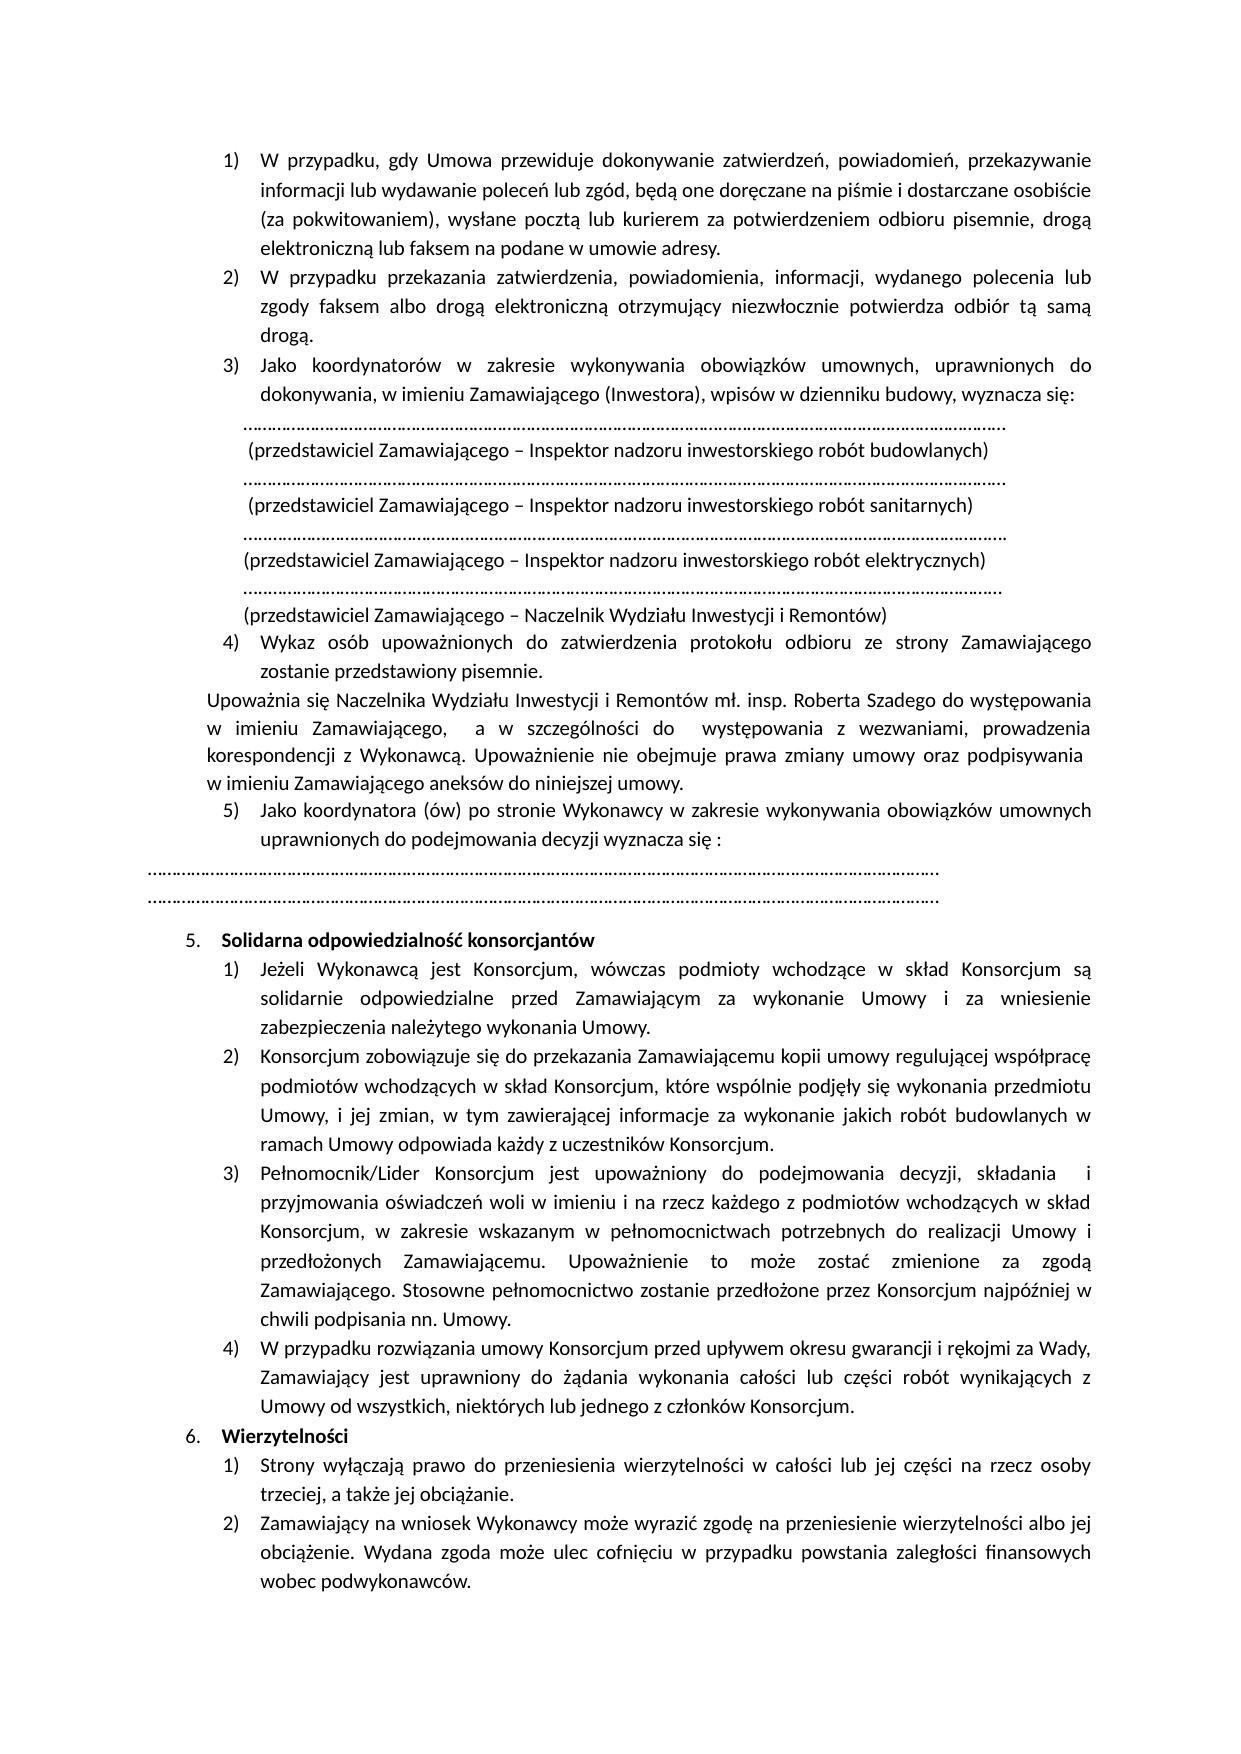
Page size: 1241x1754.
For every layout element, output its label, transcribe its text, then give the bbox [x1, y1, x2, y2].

list Jeżeli Wykonawcą jest Konsorcjum, wówczas podmioty wchodzące w skład Konsorcjum są solidarnie odpowiedzialne przed Zamawiającym za wykonanie Umowy i za wniesienie zabezpieczenia należytego wykonania Umowy. [223, 956, 1093, 1040]
list Jako koordynatora (ów) po stronie Wykonawcy w zakresie wykonywania obowiązków umownych uprawnionych do podejmowania decyzji wyznacza się : [223, 797, 1093, 852]
text (przedstawiciel Zamawiającego – Naczelnik Wydziału Inwestycji i Remontów) [243, 602, 1093, 627]
list W przypadku rozwiązania umowy Konsorcjum przed upływem okresu gwarancji i rękojmi za Wady, Zamawiający jest uprawniony do żądania wykonania całości lub części robót wynikających z Umowy od wszystkich, niektórych lub jednego z członków Konsorcjum. [223, 1335, 1093, 1419]
list Strony wyłączają prawo do przeniesienia wierzytelności w całości lub jej części na rzecz osoby trzeciej, a także jej obciążanie. [223, 1452, 1093, 1507]
list Konsorcjum zobowiązuje się do przekazania Zamawiającemu kopii umowy regulującej współpracę podmiotów wchodzących w skład Konsorcjum, które wspólnie podjęły się wykonania przedmiotu Umowy, i jej zmian, w tym zawierającej informacje za wykonanie jakich robót budowlanych w ramach Umowy odpowiada każdy z uczestników Konsorcjum. [223, 1044, 1093, 1157]
text (przedstawiciel Zamawiającego – Inspektor nadzoru inwestorskiego robót sanitarnych) [243, 492, 1093, 518]
text …………………………………………………………………………………………………………………………………………… [243, 465, 1093, 490]
text …………………………………………………………………………………………………………………………………………… [243, 410, 1093, 436]
list Wierzytelności [185, 1423, 1093, 1448]
list Pełnomocnik/Lider Konsorcjum jest upoważniony do podejmowania decyzji, składania i przyjmowania oświadczeń woli w imieniu i na rzecz każdego z podmiotów wchodzących w skład Konsorcjum, w zakresie wskazanym w pełnomocnictwach potrzebnych do realizacji Umowy i przedłożonych Zamawiającemu. Upoważnienie to może zostać zmienione za zgodą Zamawiającego. Stosowne pełnomocnictwo zostanie przedłożone przez Konsorcjum najpóźniej w chwili podpisania nn. Umowy. [223, 1160, 1093, 1332]
text …..……………………………………………………………………………………………………………………………………… [243, 574, 1093, 600]
text ………………………………………………………………………………………………………………………………………………… [148, 883, 1093, 908]
list Jako koordynatorów w zakresie wykonywania obowiązków umownych, uprawnionych do dokonywania, w imieniu Zamawiającego (Inwestora), wpisów w dzienniku budowy, wyznacza się: [223, 352, 1093, 406]
list Wykaz osób upoważnionych do zatwierdzenia protokołu odbioru ze strony Zamawiającego zostanie przedstawiony pisemnie. [223, 629, 1093, 684]
text …..………………………………………………………………………………………………………………………………………. [243, 520, 1093, 545]
list W przypadku przekazania zatwierdzenia, powiadomienia, informacji, wydanego polecenia lub zgody faksem albo drogą elektroniczną otrzymujący niezwłocznie potwierdza odbiór tą samą drogą. [223, 264, 1093, 348]
text ………………………………………………………………………………………………………………………………………………… [148, 856, 1093, 881]
list W przypadku, gdy Umowa przewiduje dokonywanie zatwierdzeń, powiadomień, przekazywanie informacji lub wydawanie poleceń lub zgód, będą one doręczane na piśmie i dostarczane osobiście (za pokwitowaniem), wysłane pocztą lub kurierem za potwierdzeniem odbioru pisemnie, drogą elektroniczną lub faksem na podane w umowie adresy. [223, 148, 1093, 261]
text (przedstawiciel Zamawiającego – Inspektor nadzoru inwestorskiego robót budowlanych) [243, 437, 1093, 463]
list Solidarna odpowiedzialność konsorcjantów [185, 927, 1093, 952]
text Upoważnia się Naczelnika Wydziału Inwestycji i Remontów mł. insp. Roberta Szadego do występowania w imieniu Zamawiającego, a w szczególności do występowania z wezwaniami, prowadzenia korespondencji z Wykonawcą. Upoważnienie nie obejmuje prawa zmiany umowy oraz podpisywania w imieniu Zamawiającego aneksów do niniejszej umowy. [207, 688, 1093, 795]
list Zamawiający na wniosek Wykonawcy może wyrazić zgodę na przeniesienie wierzytelności albo jej obciążenie. Wydana zgoda może ulec cofnięciu w przypadku powstania zaległości finansowych wobec podwykonawców. [223, 1510, 1093, 1594]
text (przedstawiciel Zamawiającego – Inspektor nadzoru inwestorskiego robót elektrycznych) [243, 547, 1093, 572]
